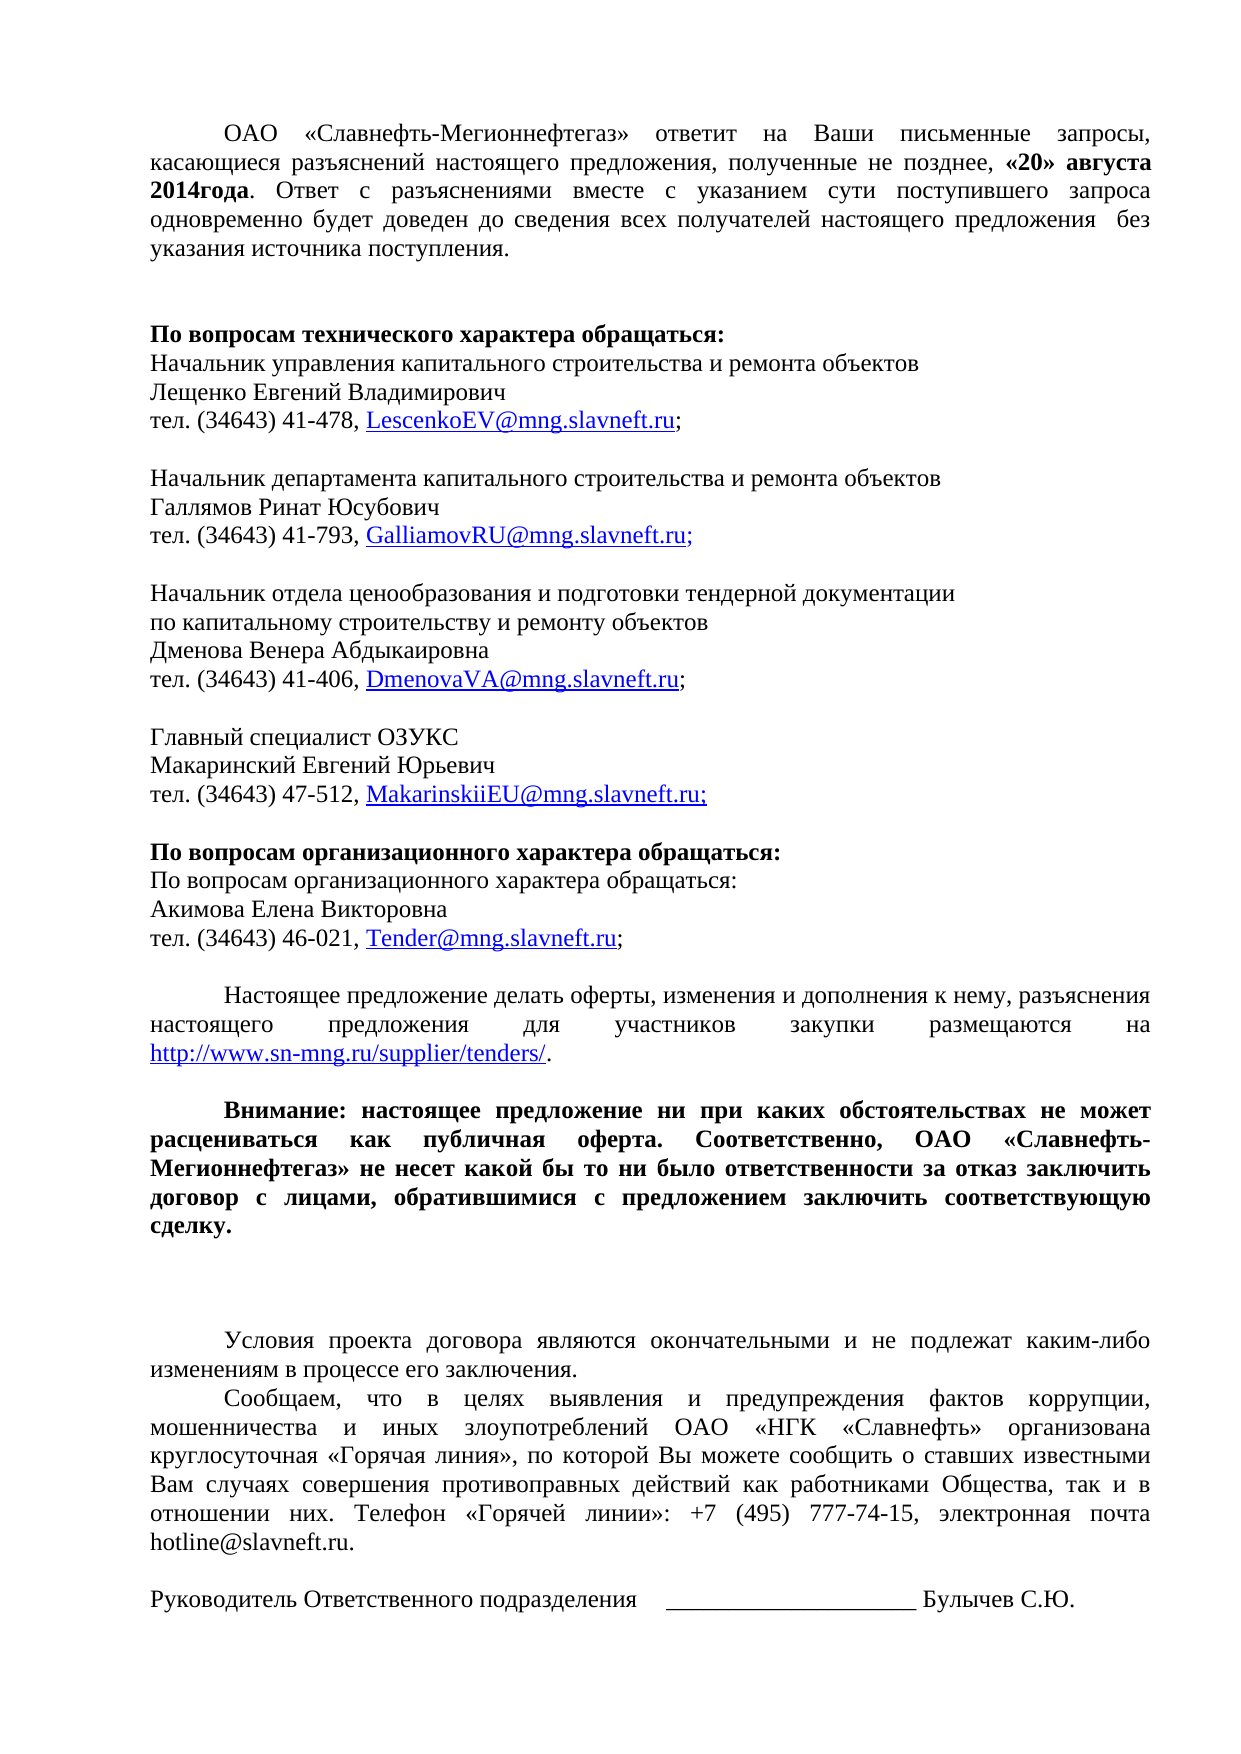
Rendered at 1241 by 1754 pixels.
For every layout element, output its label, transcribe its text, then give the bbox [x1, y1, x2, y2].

text Акимова Елена Викторовна [150, 894, 1152, 923]
text По вопросам организационного характера обращаться: [150, 837, 1152, 866]
text по капитальному строительству и ремонту объектов [150, 607, 1152, 636]
text тел. (34643) 41-793, GalliamovRU@mng.slavneft.ru; [150, 521, 1152, 549]
text Руководитель Ответственного подразделения ____________________ Булычев С.Ю. [150, 1584, 1152, 1613]
text Начальник департамента капитального строительства и ремонта объектов [150, 463, 1152, 492]
text Внимание: настоящее предложение ни при каких обстоятельствах не может расцениваться как публичная оферта. Соответственно, ОАО «Славнефть-Мегионнефтегаз» не несет какой бы то ни было ответственности за отказ заключить договор с лицами, обратившимися с предложением заключить соответствующую сделку. [150, 1096, 1152, 1239]
text Сообщаем, что в целях выявления и предупреждения фактов коррупции, мошенничества и иных злоупотреблений ОАО «НГК «Славнефть» организована круглосуточная «Горячая линия», по которой Вы можете сообщить о ставших известными Вам случаях совершения противоправных действий как работниками Общества, так и в отношении них. Телефон «Горячей линии»: +7 (495) 777-74-15, электронная почта hotline@slavneft.ru. [150, 1383, 1152, 1556]
text Дменова Венера Абдыкаировна [150, 636, 1152, 664]
text тел. (34643) 46-021, Tender@mng.slavneft.ru; [150, 923, 1152, 952]
text ОАО «Славнефть-Мегионнефтегаз» ответит на Ваши письменные запросы, касающиеся разъяснений настоящего предложения, полученные не позднее, «20» августа 2014года. Ответ с разъяснениями вместе с указанием сути поступившего запроса одновременно будет доведен до сведения всех получателей настоящего предложения без указания источника поступления. [150, 118, 1152, 262]
text Настоящее предложение делать оферты, изменения и дополнения к нему, разъяснения настоящего предложения для участников закупки размещаются на http://www.sn-mng.ru/supplier/tenders/. [150, 981, 1152, 1067]
text тел. (34643) 41-478, LescenkoEV@mng.slavneft.ru; [150, 406, 1152, 434]
text тел. (34643) 47-512, MakarinskiiEU@mng.slavneft.ru; [150, 779, 1152, 808]
text Главный специалист ОЗУКС [150, 722, 1152, 751]
text Макаринский Евгений Юрьевич [150, 751, 1152, 779]
text По вопросам организационного характера обращаться: [150, 866, 1152, 894]
text тел. (34643) 41-406, DmenovaVA@mng.slavneft.ru; [150, 664, 1152, 693]
text Условия проекта договора являются окончательными и не подлежат каким-либо изменениям в процессе его заключения. [150, 1326, 1152, 1383]
text Начальник отдела ценообразования и подготовки тендерной документации [150, 578, 1152, 607]
text Начальник управления капитального строительства и ремонта объектов [150, 348, 1152, 377]
text Галлямов Ринат Юсубович [150, 492, 1152, 521]
text Лещенко Евгений Владимирович [150, 377, 1152, 406]
text По вопросам технического характера обращаться: [150, 319, 1152, 348]
